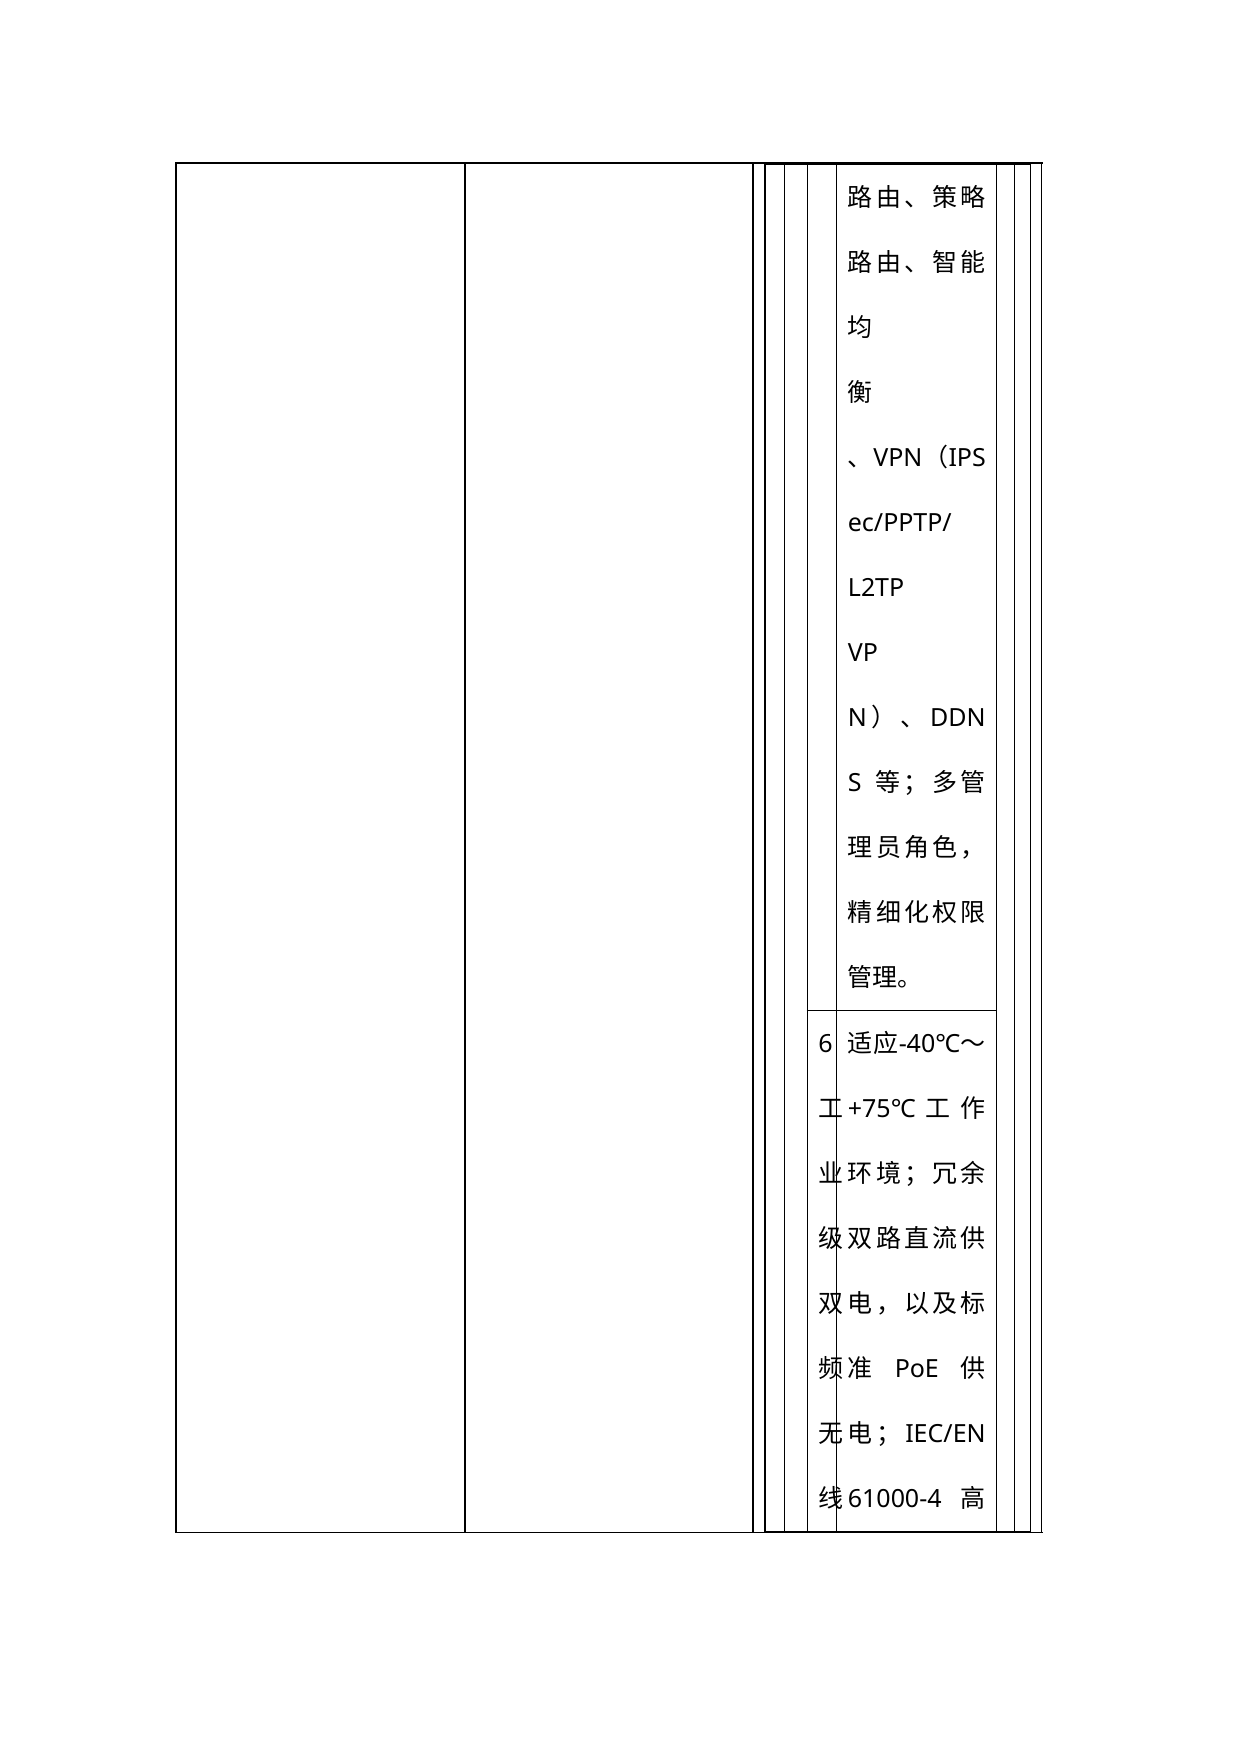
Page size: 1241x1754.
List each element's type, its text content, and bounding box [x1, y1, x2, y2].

table_cell [837, 165, 996, 1010]
table_cell [754, 164, 764, 1532]
table_cell [837, 1011, 996, 1531]
table_cell [1031, 164, 1041, 1532]
table_cell [177, 164, 464, 1532]
table_cell [808, 1011, 836, 1531]
table_cell 2 [466, 164, 752, 1532]
table_cell [997, 165, 1014, 1531]
table_cell [1015, 165, 1030, 1531]
table_cell [766, 165, 784, 1531]
table_cell [808, 165, 836, 1010]
table_cell [785, 165, 807, 1531]
